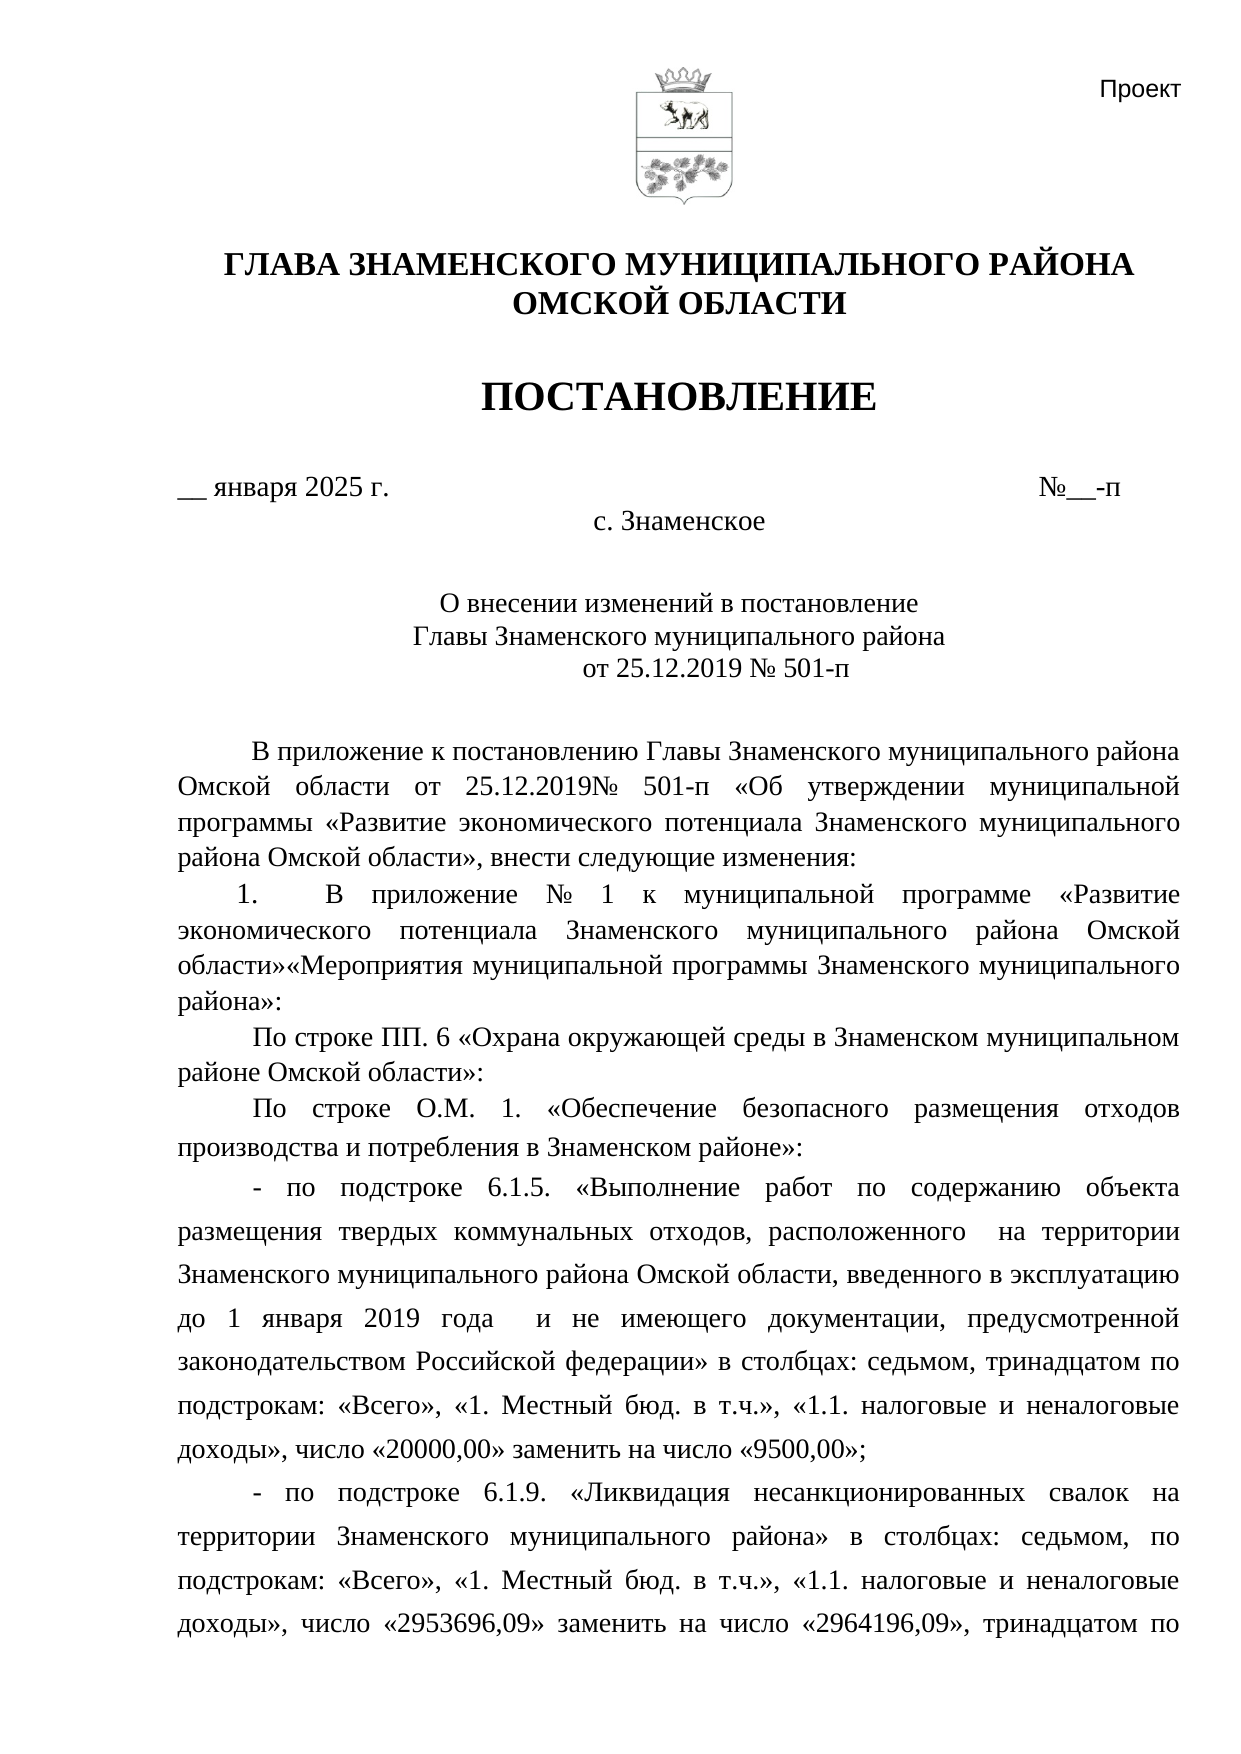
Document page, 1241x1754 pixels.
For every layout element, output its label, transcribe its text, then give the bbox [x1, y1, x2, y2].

text - по подстроке 6.1.5. «Выполнение работ по содержанию объекта размещения твердых коммунальных отходов, расположенного на территории Знаменского муниципального района Омской области, введенного в эксплуатацию до 1 января 2019 года и не имеющего документации, предусмотренной законодательством Российской федерации» в столбцах: седьмом, тринадцатом по подстрокам: «Всего», «1. Местный бюд. в т.ч.», «1.1. налоговые и неналоговые доходы», число «20000,00» заменить на число «9500,00»; [177, 1170, 1181, 1464]
picture [625, 67, 743, 205]
list В приложение № 1 к муниципальной программе «Развитие экономического потенциала Знаменского муниципального района Омской области»«Мероприятия муниципальной программы Знаменского муниципального района»: [177, 876, 1181, 1016]
text от 25.12.2019 № 501-п [177, 651, 1181, 683]
text По строке ПП. 6 «Охрана окружающей среды в Знаменском муниципальном районе Омской области»: [177, 1020, 1181, 1088]
text ГЛАВА ЗНАМЕНСКОГО МУНИЦИПАЛЬНОГО РАЙОНА ОМСКОЙ ОБЛАСТИ [177, 245, 1181, 321]
text ПОСТАНОВЛЕНИЕ [177, 371, 1181, 419]
text Главы Знаменского муниципального района [177, 619, 1181, 651]
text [177, 1475, 1181, 1639]
text В приложение к постановлению Главы Знаменского муниципального района Омской области от 25.12.2019№ 501-п «Об утверждении муниципальной программы «Развитие экономического потенциала Знаменского муниципального района Омской области», внести следующие изменения: [177, 733, 1181, 873]
text О внесении изменений в постановление [177, 586, 1181, 619]
text с. Знаменское [177, 503, 1181, 536]
text По строке О.М. 1. «Обеспечение безопасного размещения отходов производства и потребления в Знаменском районе»: [177, 1091, 1181, 1163]
text __ января 2025 г. №__-п [177, 469, 1181, 503]
